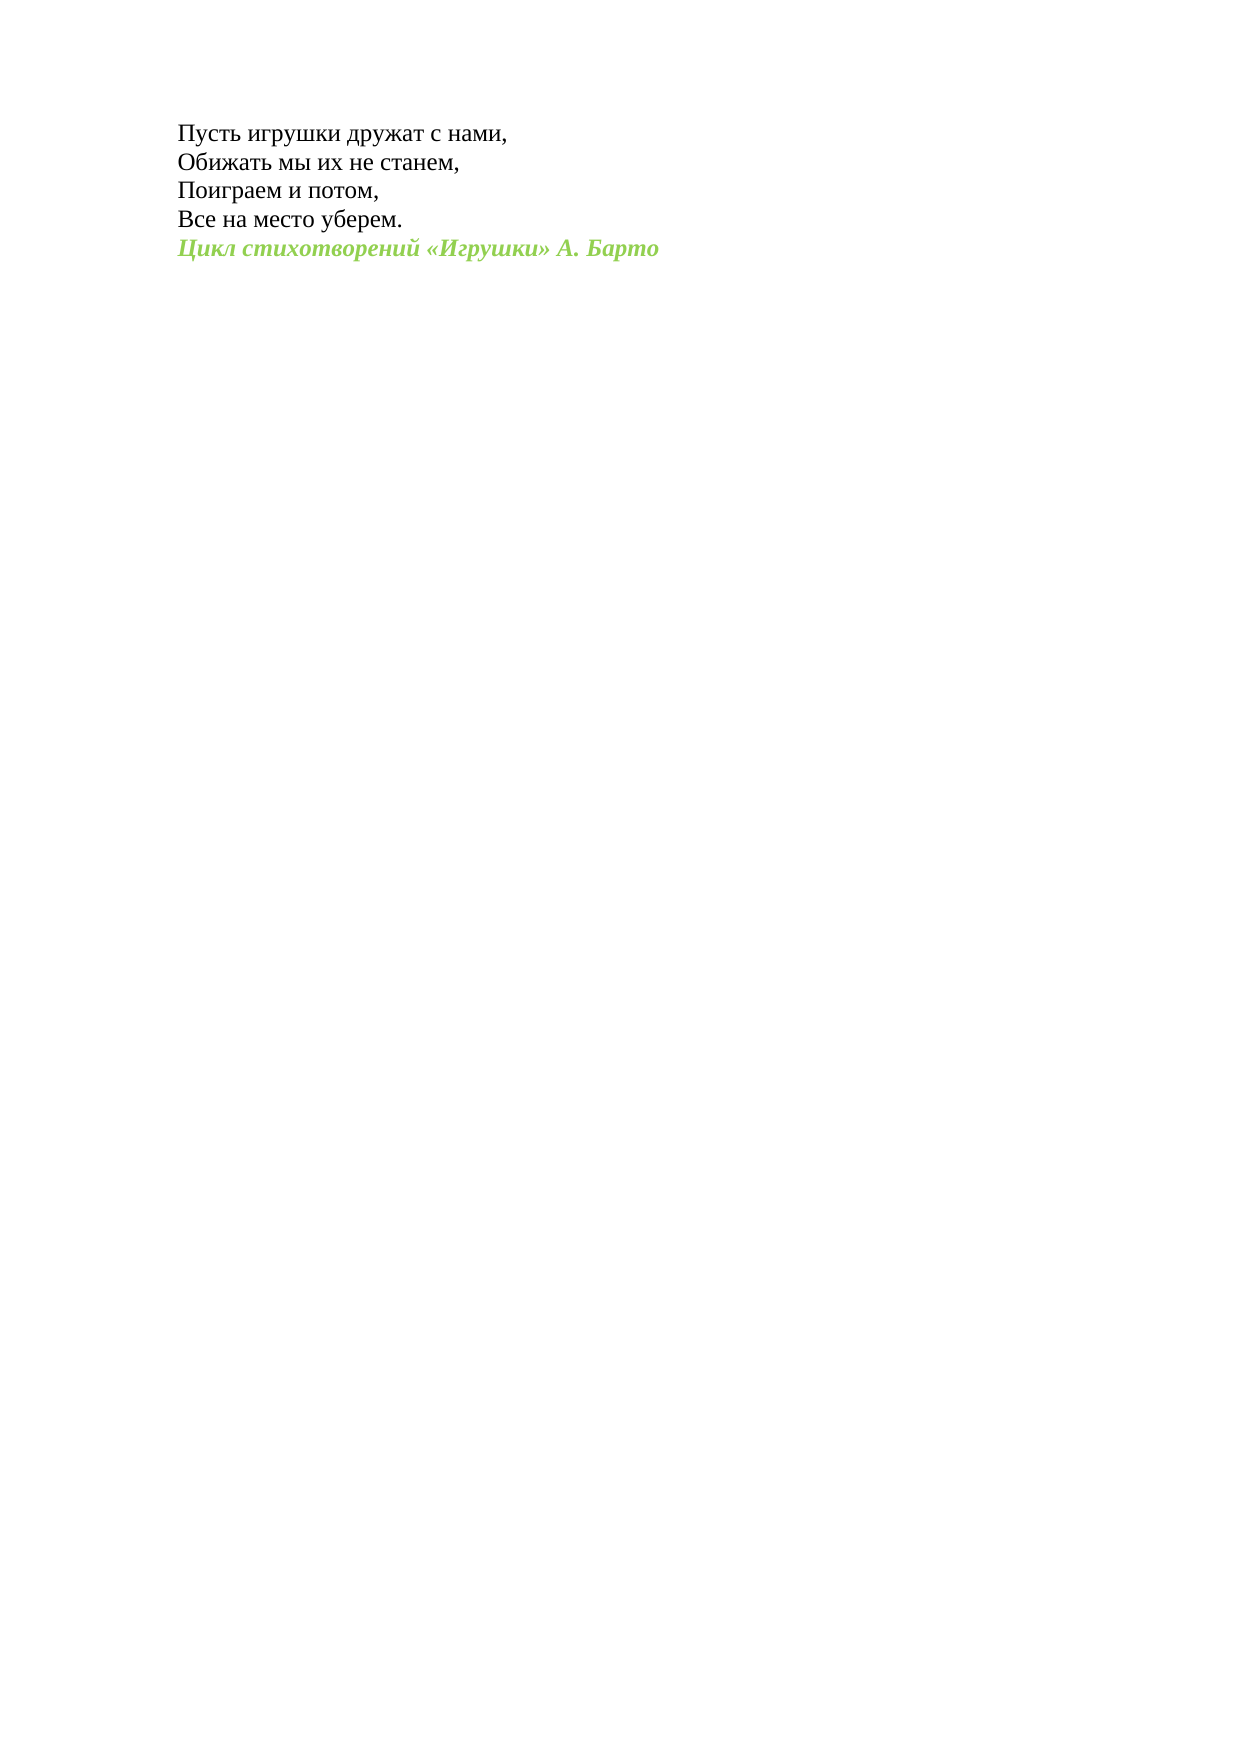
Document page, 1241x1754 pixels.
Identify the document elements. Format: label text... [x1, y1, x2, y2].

text Цикл стихотворений «Игрушки» А. Барто [177, 233, 1152, 262]
text Пусть игрушки дружат с нами, Обижать мы их не станем, Поиграем и потом, Все на место уберем. [177, 118, 1152, 233]
